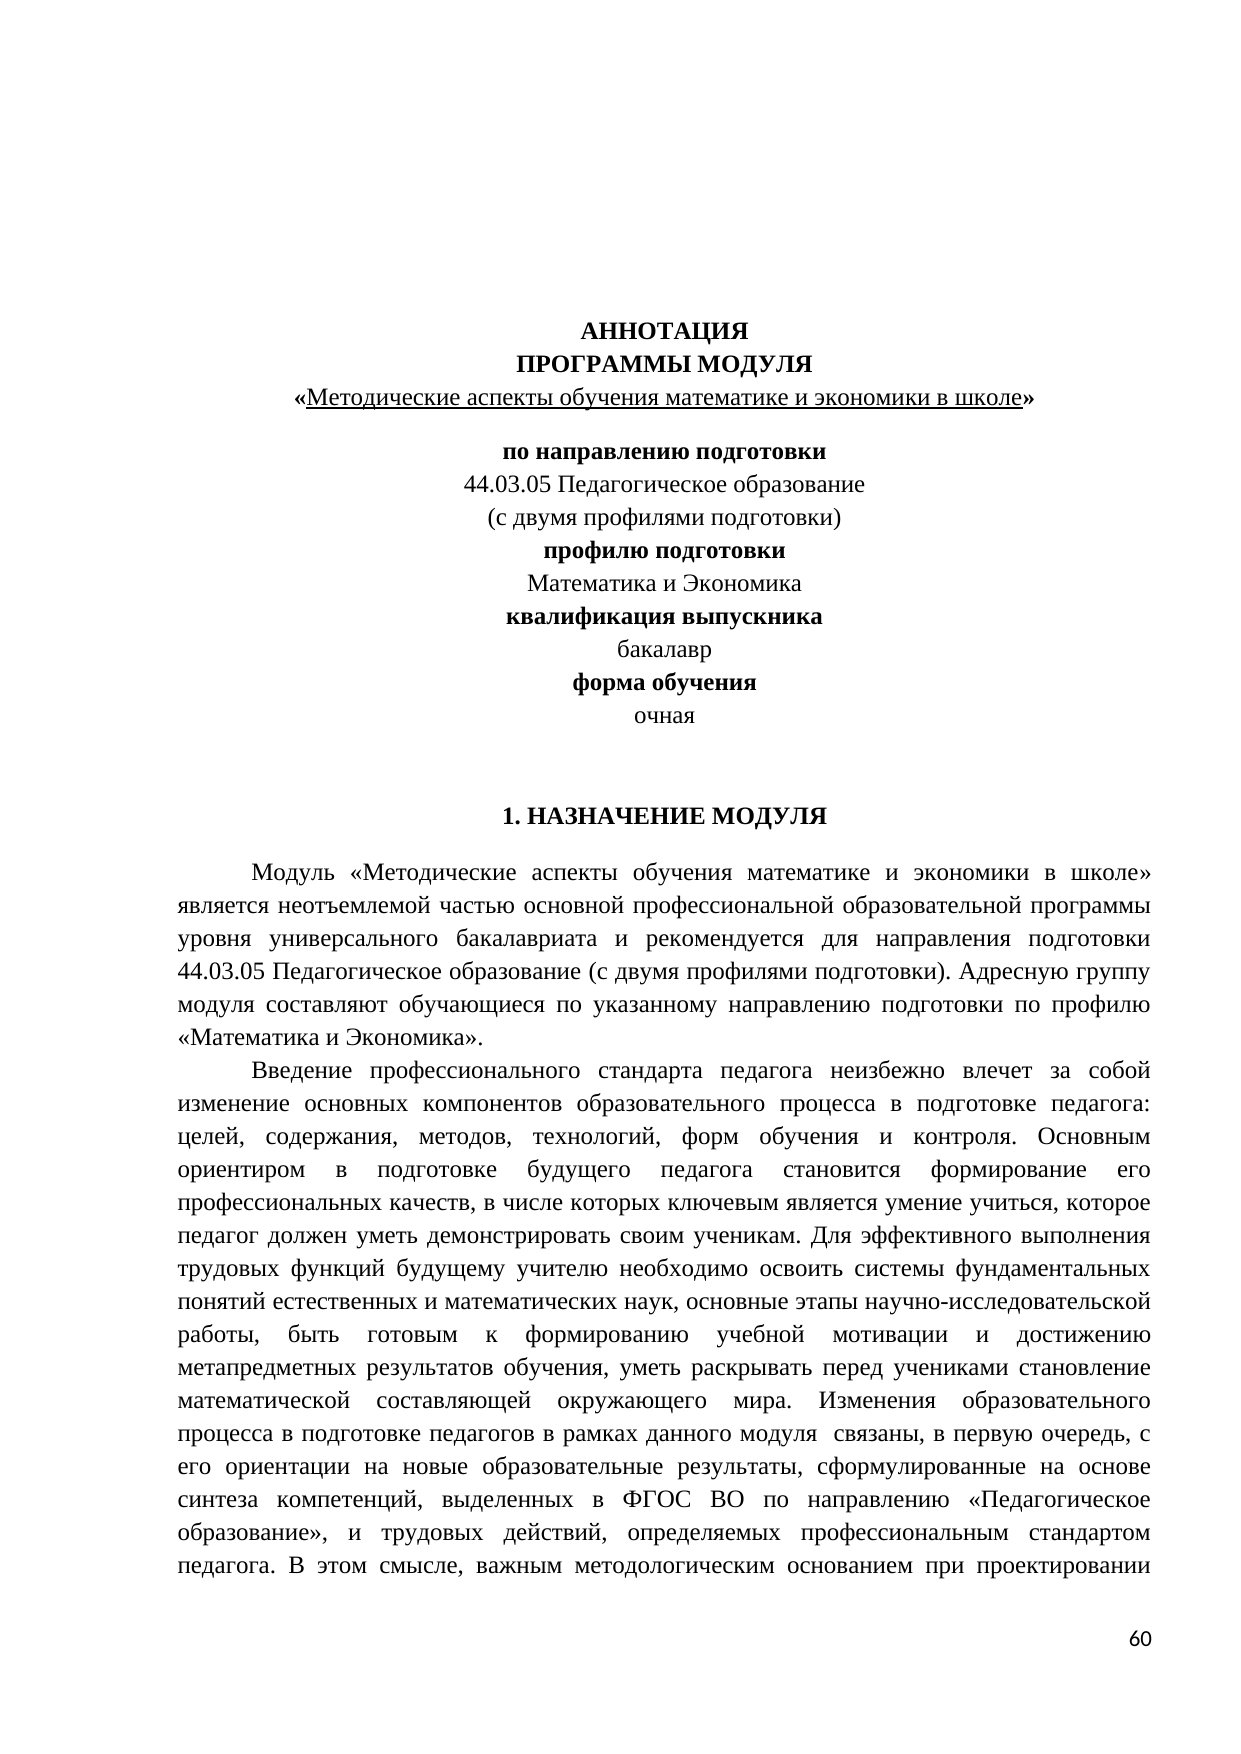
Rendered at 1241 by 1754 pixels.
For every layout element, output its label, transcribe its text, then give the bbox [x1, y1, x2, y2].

text 44.03.05 Педагогическое образование [177, 469, 1152, 498]
text 1. назначение модуля [177, 801, 1152, 830]
text программЫ модуля [177, 349, 1152, 378]
text (с двумя профилями подготовки) [177, 502, 1152, 531]
text форма обучения [177, 667, 1152, 696]
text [177, 1055, 1152, 1579]
text профилю подготовки [177, 535, 1152, 564]
text «Методические аспекты обучения математике и экономики в школе» [177, 382, 1152, 411]
text Модуль «Методические аспекты обучения математике и экономики в школе» является неотъемлемой частью основной профессиональной образовательной программы уровня универсального бакалавриата и рекомендуется для направления подготовки 44.03.05 Педагогическое образование (с двумя профилями подготовки). Адресную группу модуля составляют обучающиеся по указанному направлению подготовки по профилю «Математика и Экономика». [177, 857, 1152, 1051]
text очная [177, 700, 1152, 729]
text квалификация выпускника [177, 601, 1152, 630]
text бакалавр [177, 634, 1152, 663]
text АННОТАЦИЯ [177, 316, 1152, 345]
text по направлению подготовки [177, 436, 1152, 465]
text Математика и Экономика [177, 568, 1152, 597]
